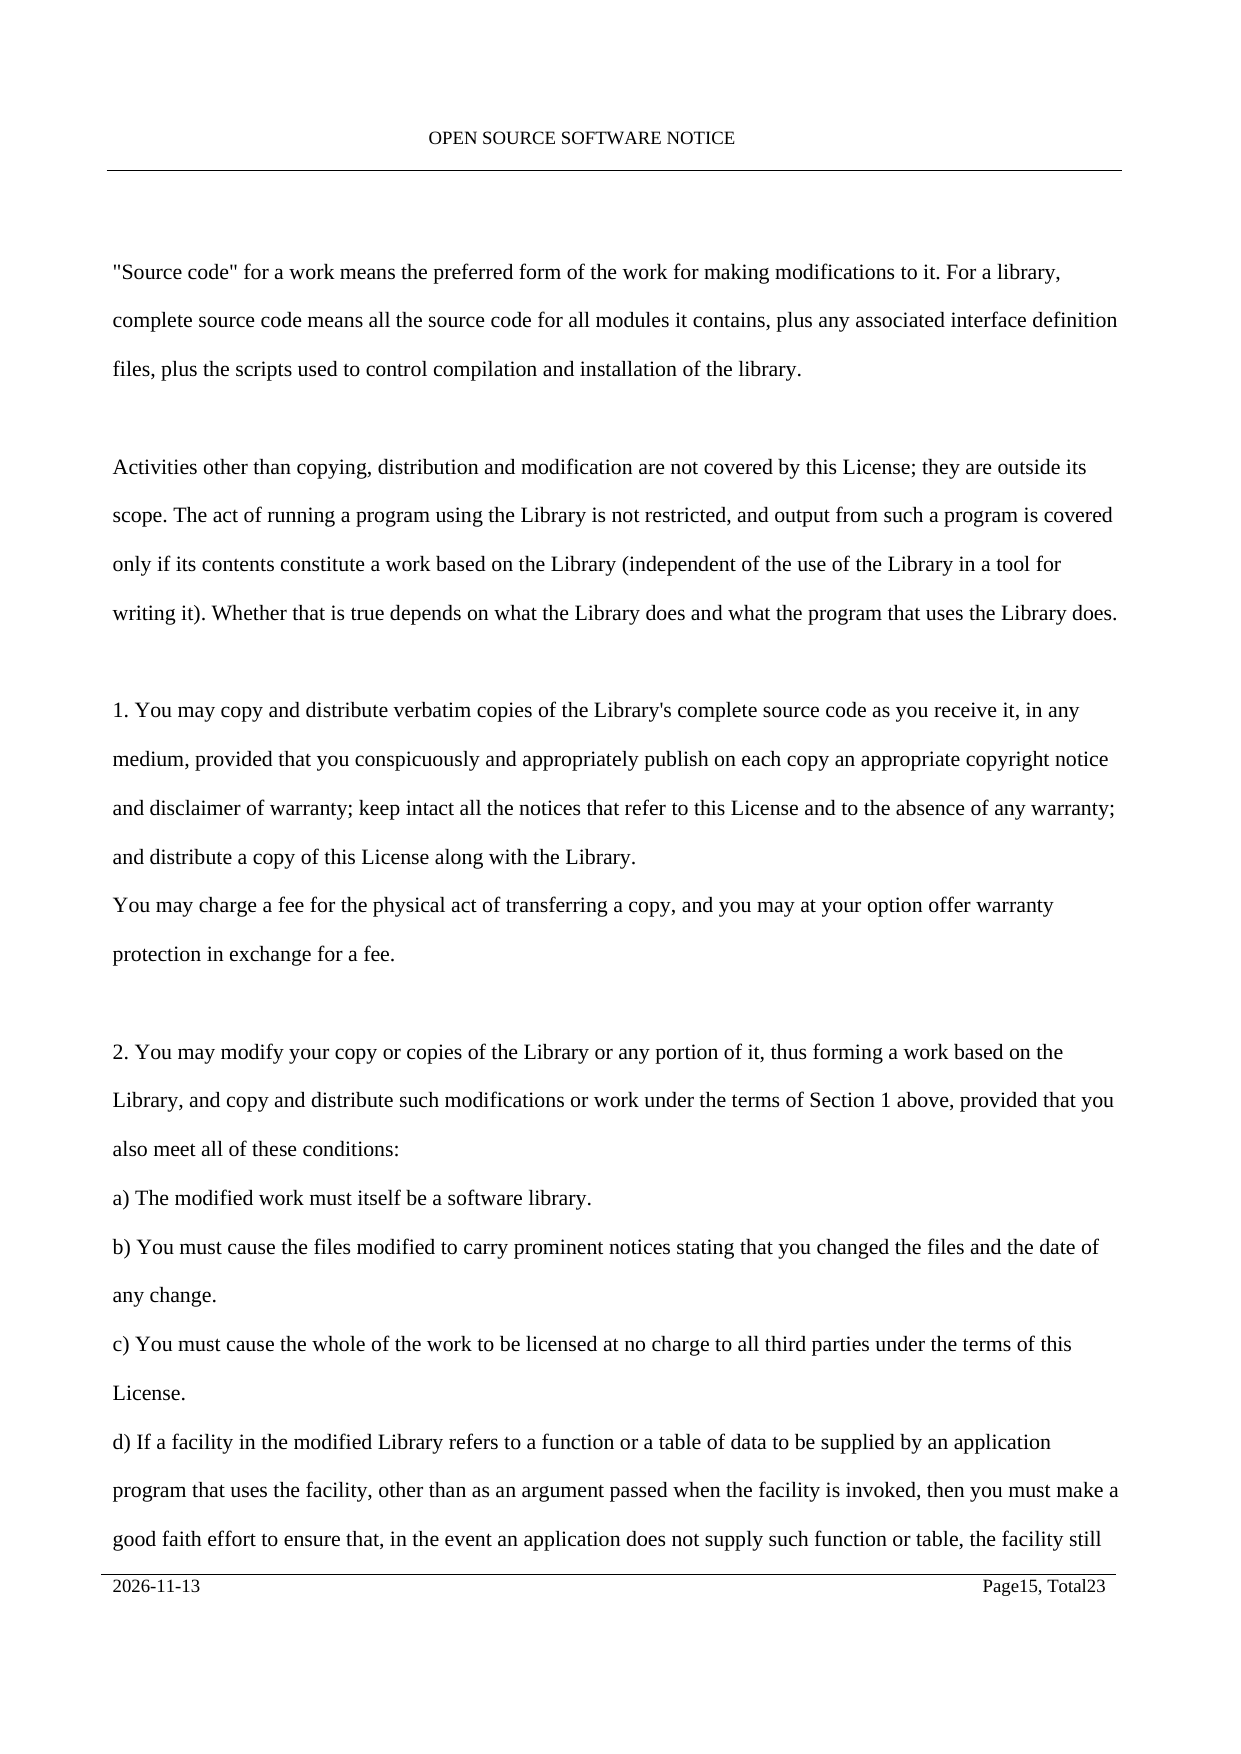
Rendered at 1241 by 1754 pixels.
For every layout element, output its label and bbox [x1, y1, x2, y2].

text [112, 206, 1128, 1555]
